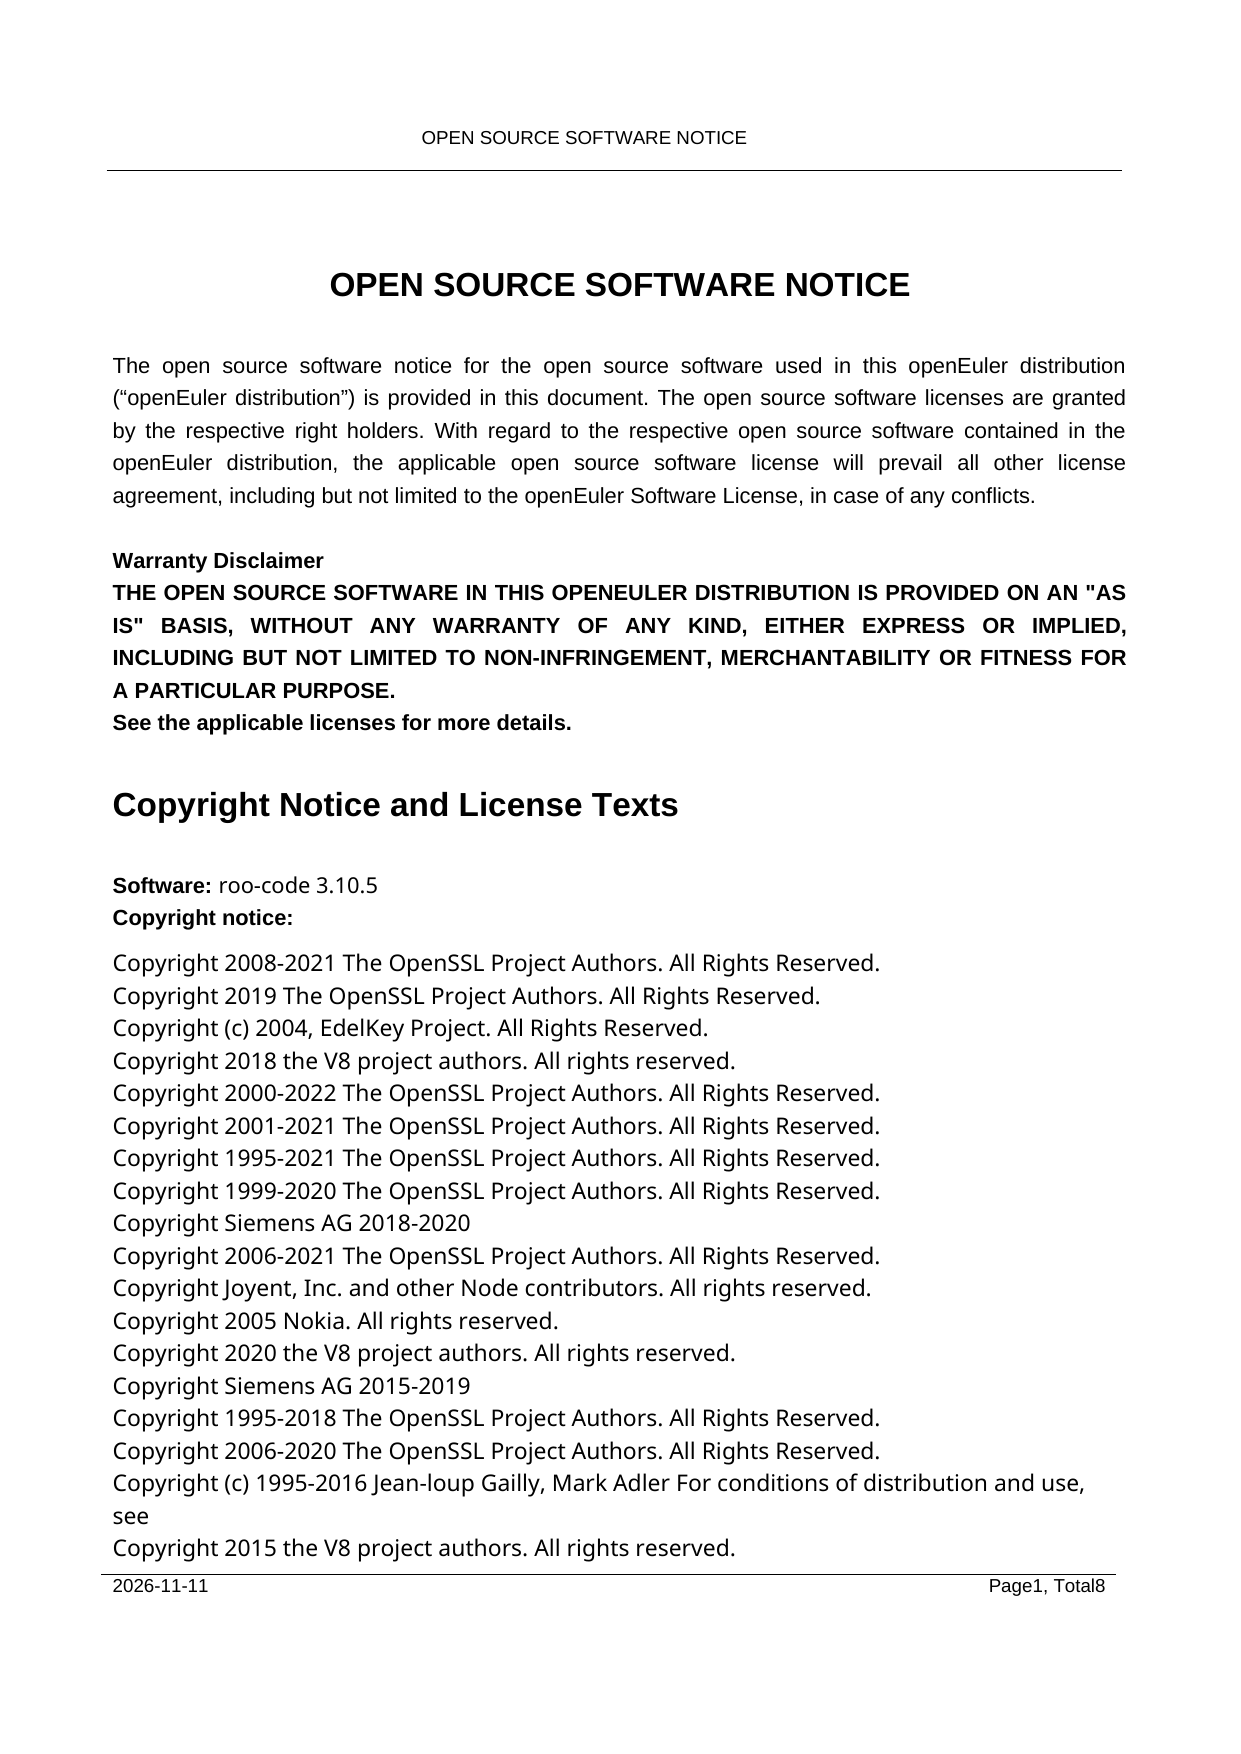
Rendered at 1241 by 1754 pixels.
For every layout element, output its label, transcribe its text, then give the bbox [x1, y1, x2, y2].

text Copyright Notice and License Texts [112, 771, 1128, 836]
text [112, 947, 1128, 1564]
title Software: roo-code 3.10.5 [112, 869, 1128, 901]
text Copyright notice: [112, 901, 1128, 934]
text OPEN SOURCE SOFTWARE NOTICE [112, 251, 1128, 316]
text THE OPEN SOURCE SOFTWARE IN THIS OPENEULER DISTRIBUTION IS PROVIDED ON AN "AS IS" BASIS, WITHOUT ANY WARRANTY OF ANY KIND, EITHER EXPRESS OR IMPLIED, INCLUDING BUT NOT LIMITED TO NON-INFRINGEMENT, MERCHANTABILITY OR FITNESS FOR A PARTICULAR PURPOSE. See the applicable licenses for more details. [112, 576, 1128, 739]
text Warranty Disclaimer [112, 544, 1128, 576]
text The open source software notice for the open source software used in this openEuler distribution (“openEuler distribution”) is provided in this document. The open source software licenses are granted by the respective right holders. With regard to the respective open source software contained in the openEuler distribution, the applicable open source software license will prevail all other license agreement, including but not limited to the openEuler Software License, in case of any conflicts. [112, 349, 1128, 511]
